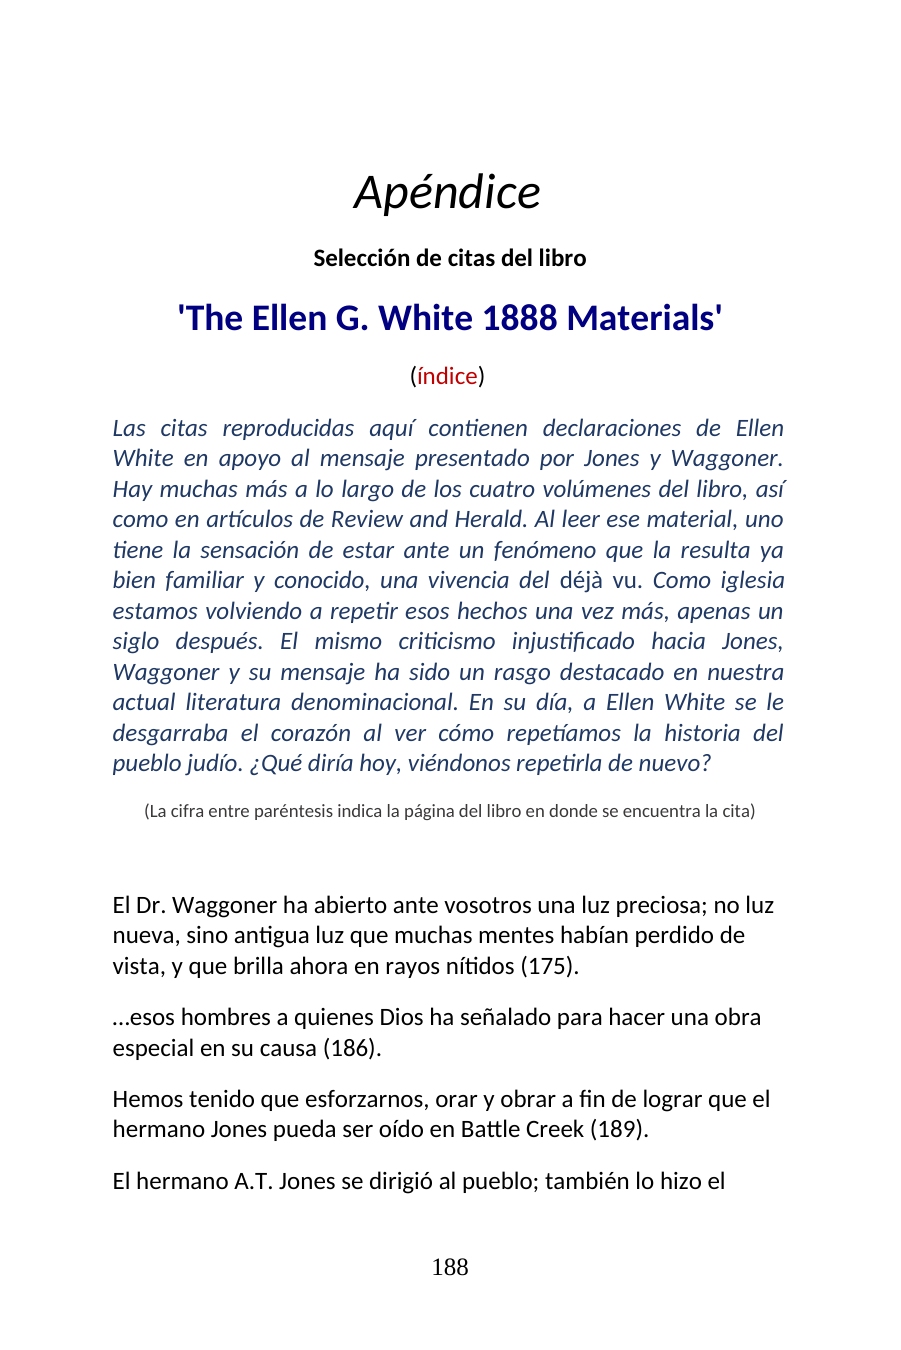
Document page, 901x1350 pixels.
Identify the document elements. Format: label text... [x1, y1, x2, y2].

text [112, 1165, 788, 1195]
text El Dr. Waggoner ha abierto ante vosotros una luz preciosa; no luz nueva, sino antigua luz que muchas mentes habían perdido de vista, y que brilla ahora en rayos nítidos (175). [112, 889, 788, 980]
text (La cifra entre paréntesis indica la página del libro en donde se encuentra la cita) [112, 799, 788, 822]
text (índice) [112, 360, 788, 391]
text Las citas reproducidas aquí contienen declaraciones de Ellen White en apoyo al mensaje presentado por Jones y Waggoner. Hay muchas más a lo largo de los cuatro volúmenes del libro, así como en artículos de Review and Herald. Al leer ese material, uno tiene la sensación de estar ante un fenómeno que la resulta ya bien familiar y conocido, una vivencia del déjà vu. Como iglesia estamos volviendo a repetir esos hechos una vez más, apenas un siglo después. El mismo criticismo injustificado hacia Jones, Waggoner y su mensaje ha sido un rasgo destacado en nuestra actual literatura denominacional. En su día, a Ellen White se le desgarraba el corazón al ver cómo repetíamos la historia del pueblo judío. ¿Qué diría hoy, viéndonos repetirla de nuevo? [112, 412, 788, 778]
text Selección de citas del libro [112, 242, 788, 273]
text Hemos tenido que esforzarnos, orar y obrar a fin de lograr que el hermano Jones pueda ser oído en Battle Creek (189). [112, 1083, 788, 1144]
text 'The Ellen G. White 1888 Materials' [112, 294, 788, 339]
text Apéndice [112, 160, 788, 221]
text …esos hombres a quienes Dios ha señalado para hacer una obra especial en su causa (186). [112, 1001, 788, 1062]
